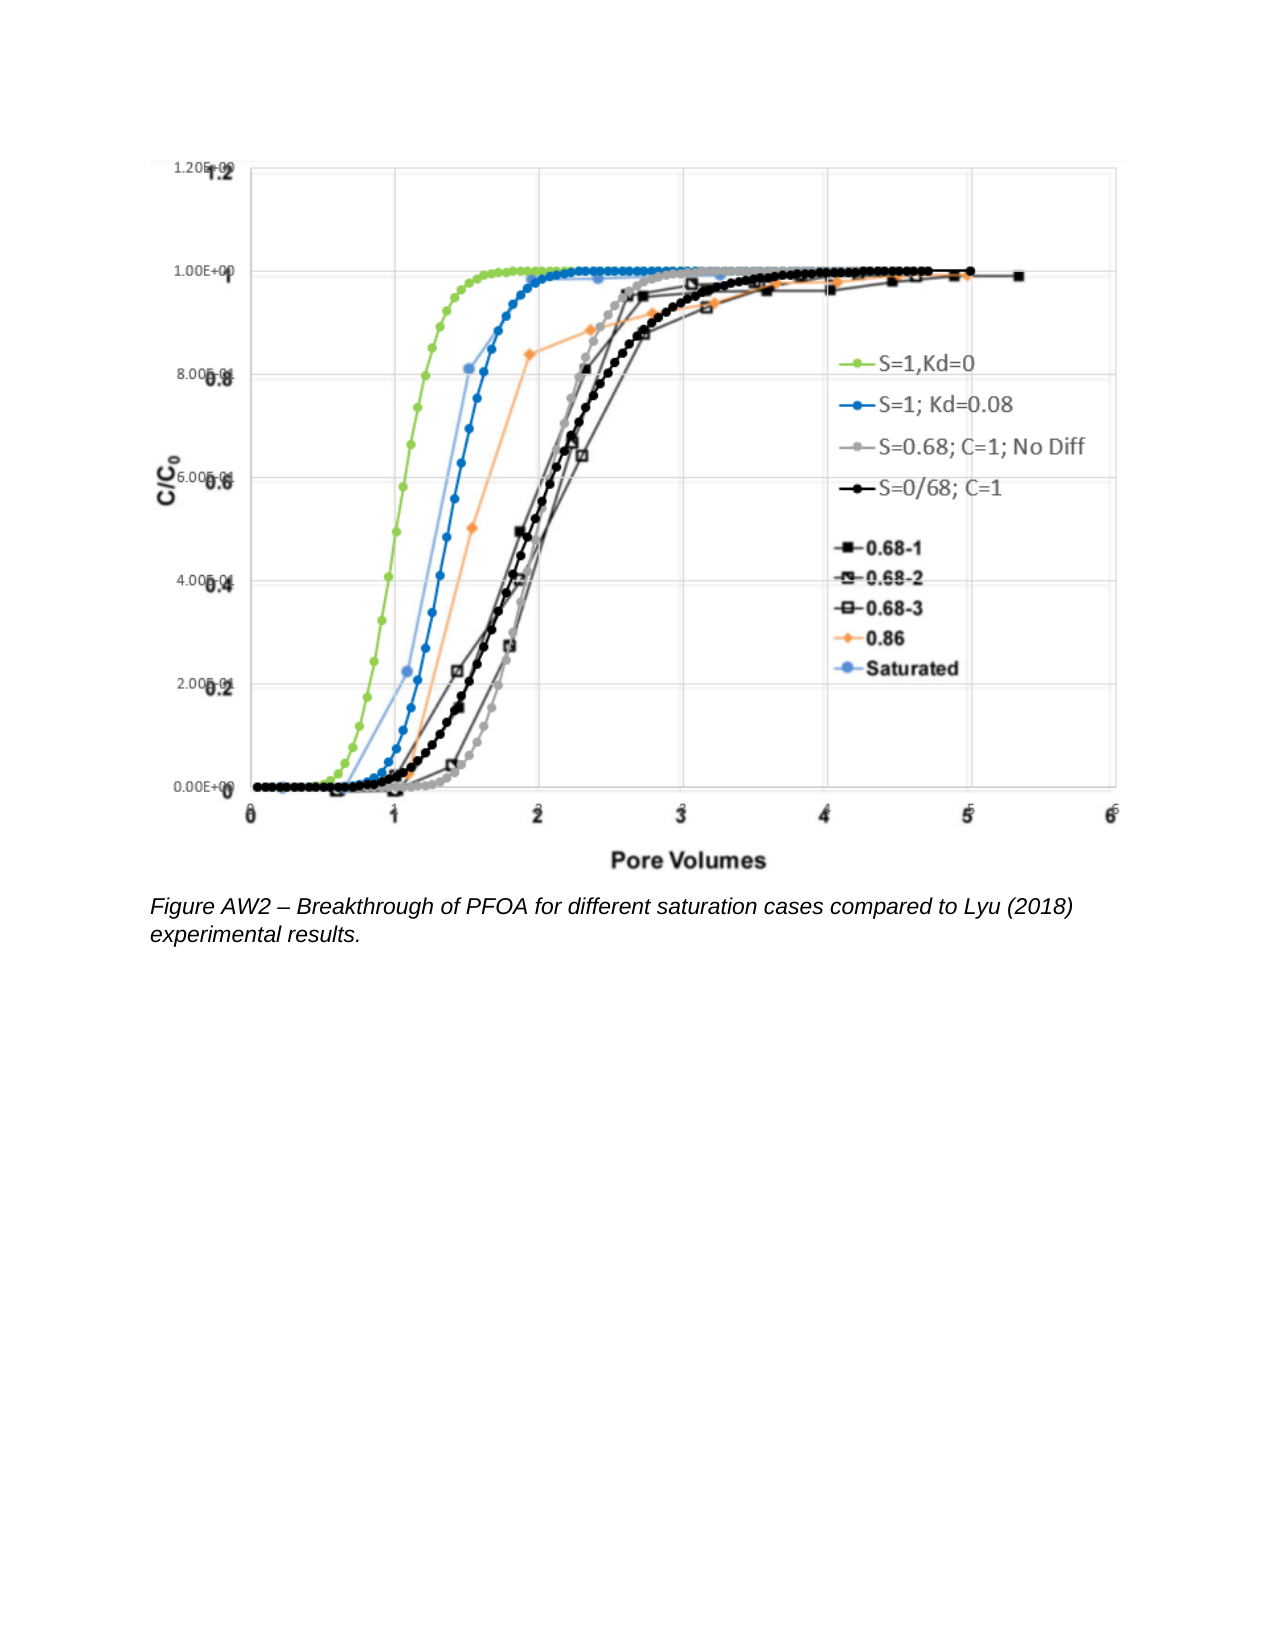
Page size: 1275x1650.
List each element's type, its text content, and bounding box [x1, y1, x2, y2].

picture [150, 150, 1125, 874]
text Figure AW2 – Breakthrough of PFOA for different saturation cases compared to Lyu (2018) experimental results. [150, 893, 1125, 948]
